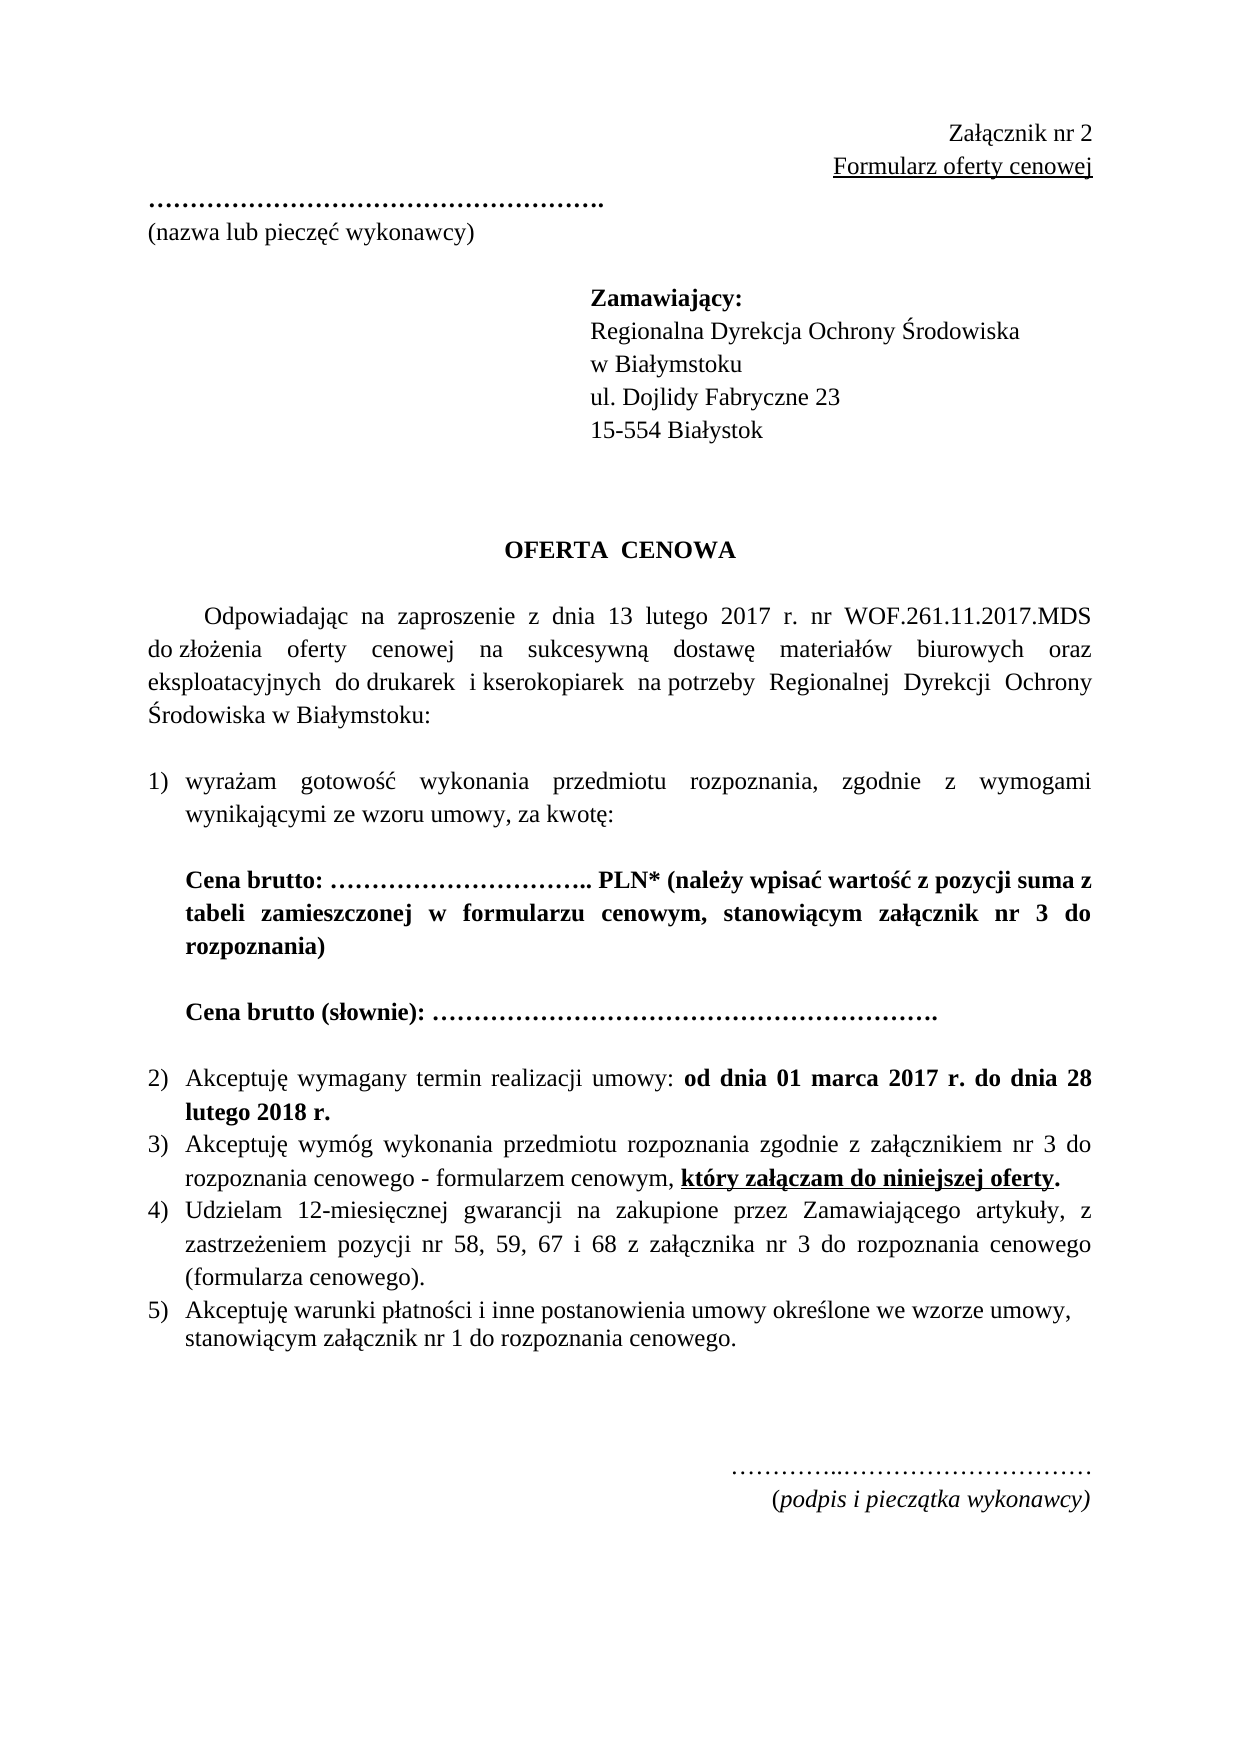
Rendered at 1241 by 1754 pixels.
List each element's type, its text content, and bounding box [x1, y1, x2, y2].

text ul. Dojlidy Fabryczne 23 [516, 382, 1092, 411]
text Zamawiający: [516, 283, 1092, 312]
text Cena brutto: ………………………….. PLN* (należy wpisać wartość z pozycji suma z tabeli zamieszczonej w formularzu cenowym, stanowiącym załącznik nr 3 do rozpoznania) [185, 865, 1092, 960]
list Akceptuję wymagany termin realizacji umowy: od dnia 01 marca 2017 r. do dnia 28 lutego 2018 r. [148, 1063, 1092, 1125]
text 15-554 Białystok [590, 415, 1092, 444]
text (nazwa lub pieczęć wykonawcy) [148, 217, 1092, 246]
text Załącznik nr 2 [148, 118, 1092, 147]
text Odpowiadając na zaproszenie z dnia 13 lutego 2017 r. nr WOF.261.11.2017.MDS do złożenia oferty cenowej na sukcesywną dostawę materiałów biurowych oraz eksploatacyjnych do drukarek i kserokopiarek na potrzeby Regionalnej Dyrekcji Ochrony Środowiska w Białymstoku: [148, 601, 1092, 729]
text Formularz oferty cenowej [148, 151, 1092, 180]
text Cena brutto (słownie): ……………………………………………………. [185, 997, 1092, 1026]
text (podpis i pieczątka wykonawcy) [738, 1484, 1092, 1513]
text Regionalna Dyrekcja Ochrony Środowiska w Białymstoku [590, 316, 1092, 378]
text OFERTA CENOWA [148, 535, 1092, 564]
list Akceptuję wymóg wykonania przedmiotu rozpoznania zgodnie z załącznikiem nr 3 do rozpoznania cenowego - formularzem cenowym, który załączam do niniejszej oferty. [148, 1129, 1092, 1191]
text 1) wyrażam gotowość wykonania przedmiotu rozpoznania, zgodnie z wymogami wynikającymi ze wzoru umowy, za kwotę: [148, 766, 1092, 828]
text …………..………………………… [148, 1451, 1092, 1480]
list Udzielam 12-miesięcznej gwarancji na zakupione przez Zamawiającego artykuły, z zastrzeżeniem pozycji nr 58, 59, 67 i 68 z załącznika nr 3 do rozpoznania cenowego (formularza cenowego). [148, 1196, 1092, 1290]
text ………………………………………………. [148, 184, 1092, 213]
list Akceptuję warunki płatności i inne postanowienia umowy określone we wzorze umowy, stanowiącym załącznik nr 1 do rozpoznania cenowego. [148, 1295, 1092, 1352]
